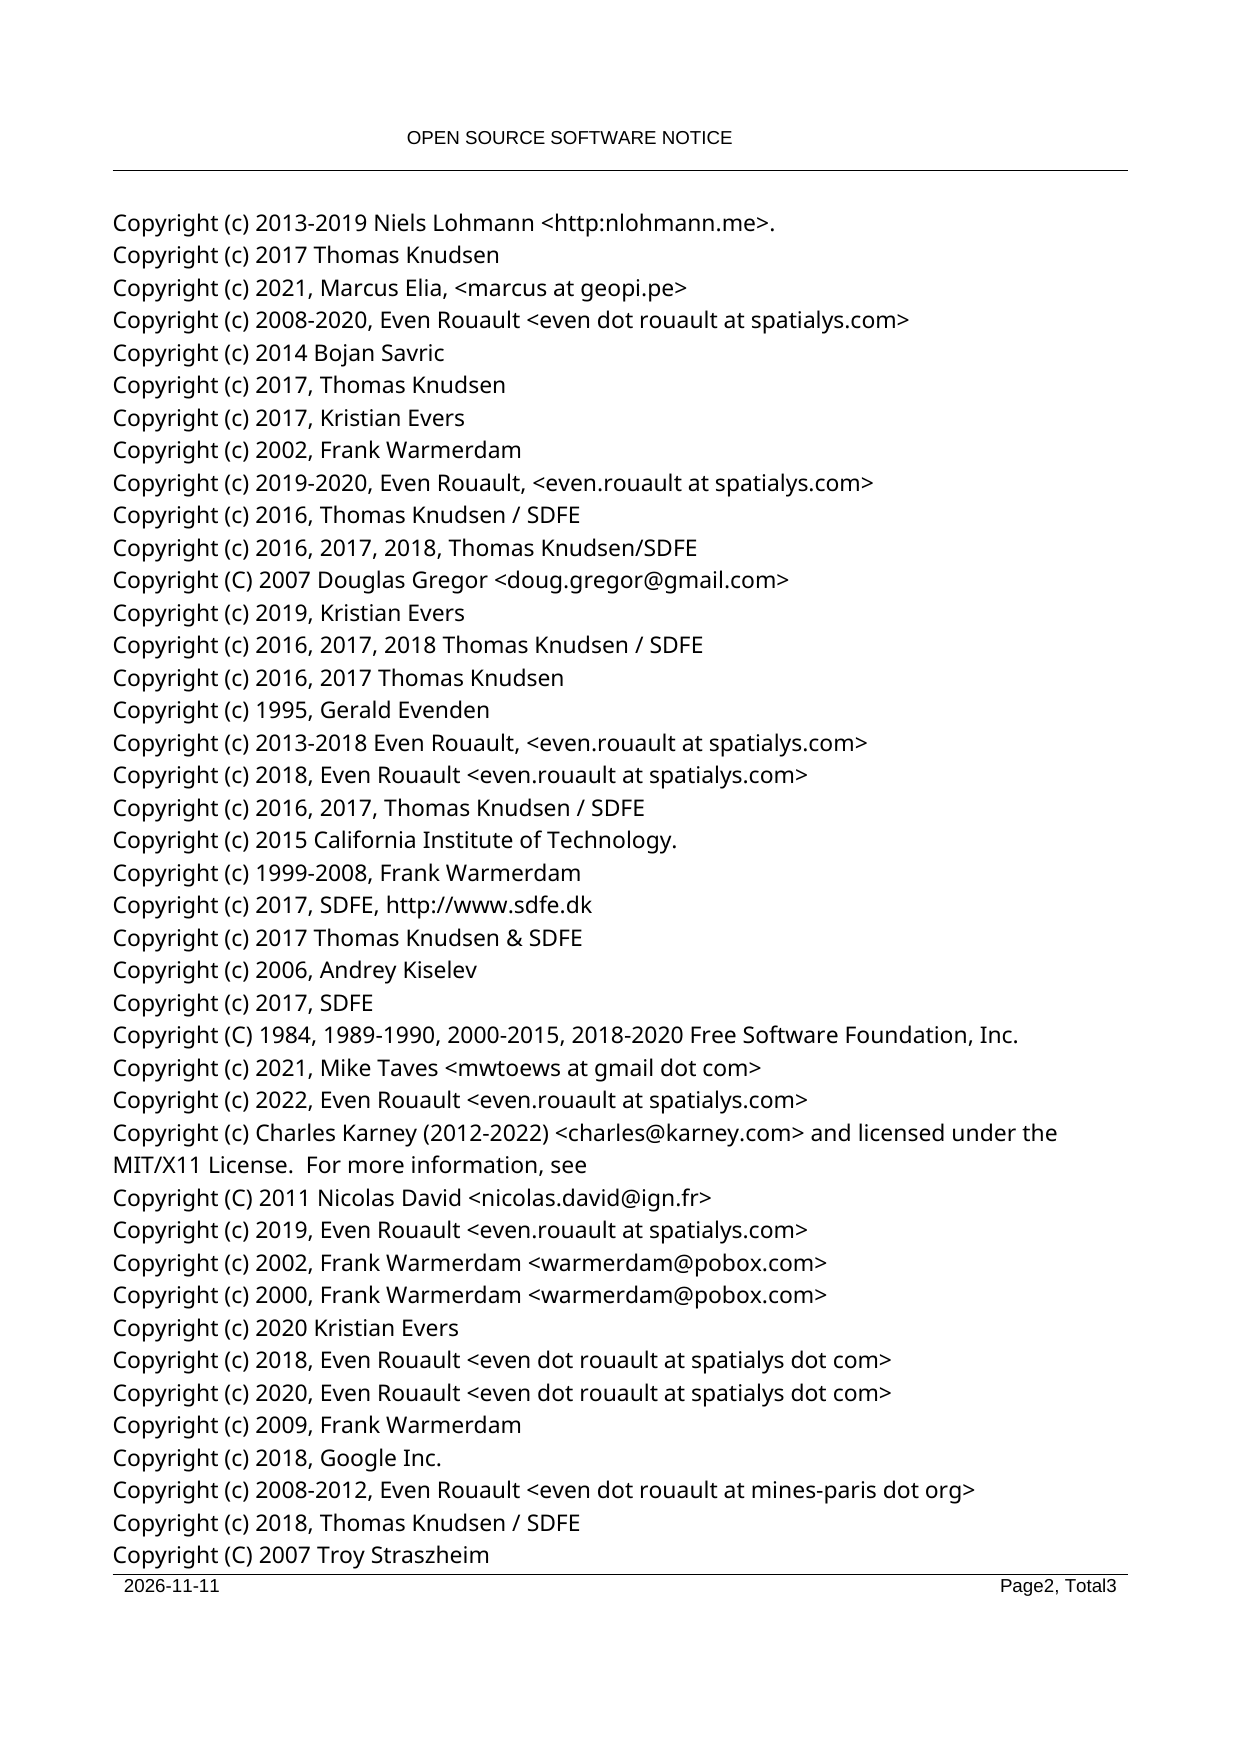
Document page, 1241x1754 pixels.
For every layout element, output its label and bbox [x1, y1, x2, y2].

text [112, 206, 1128, 1571]
